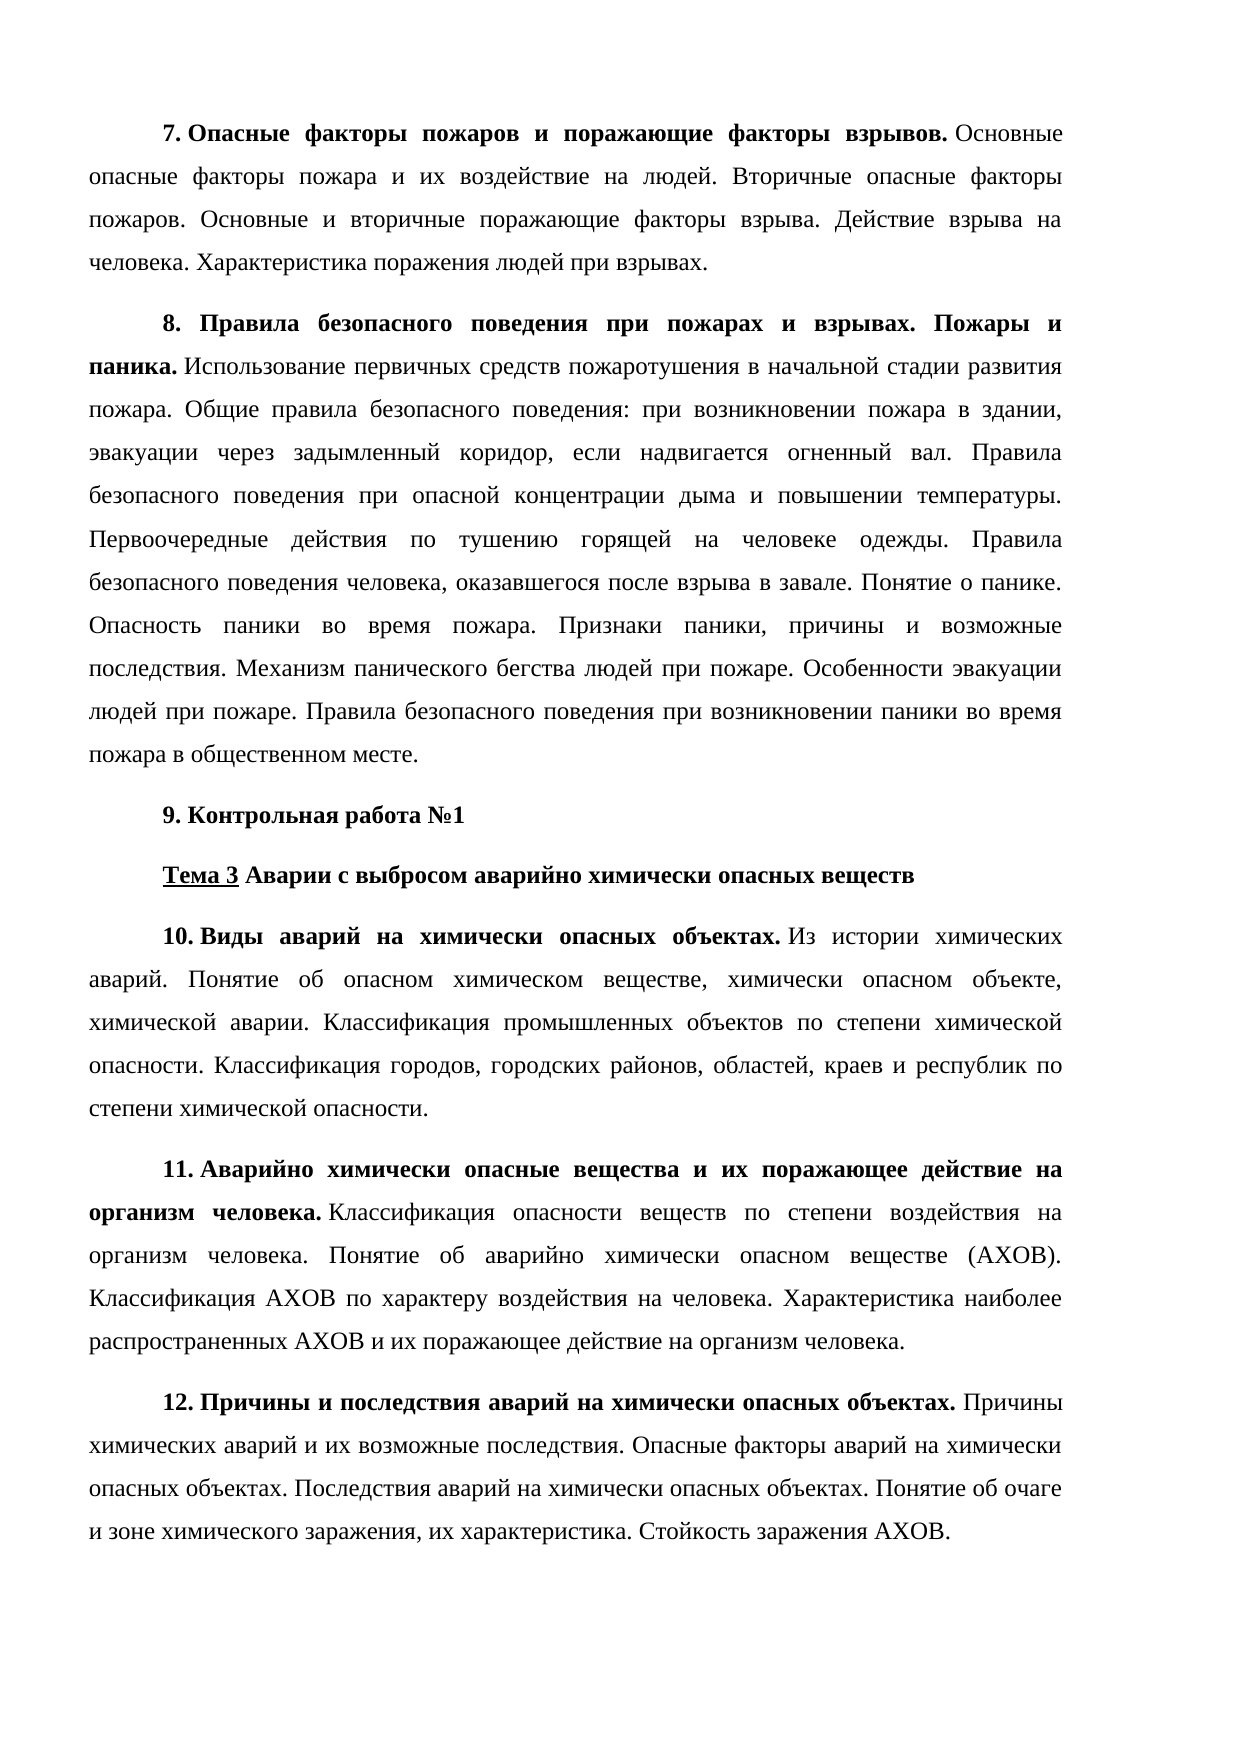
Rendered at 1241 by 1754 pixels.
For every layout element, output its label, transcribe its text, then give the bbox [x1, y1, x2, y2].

text Тема 3 Аварии с выбросом аварийно химически опасных веществ [88, 860, 1063, 889]
text 7. Опасные факторы пожаров и поражающие факторы взрывов. Основные опасные факторы пожара и их воздействие на людей. Вторичные опасные факторы пожаров. Основные и вторичные поражающие факторы взрыва. Действие взрыва на человека. Характеристика поражения людей при взрывах. [88, 118, 1063, 276]
text 9. Контрольная работа №1 [88, 800, 1063, 828]
text 12. Причины и последствия аварий на химически опасных объектах. Причины химических аварий и их возможные последствия. Опасные факторы аварий на химически опасных объектах. Последствия аварий на химически опасных объектах. Понятие об очаге и зоне химического заражения, их характеристика. Стойкость заражения АХОВ. [88, 1387, 1063, 1545]
text 11. Аварийно химически опасные вещества и их поражающее действие на организм человека. Классификация опасности веществ по степени воздействия на организм человека. Понятие об аварийно химически опасном веществе (АХОВ). Классификация АХОВ по характеру воздействия на человека. Характеристика наиболее распространенных АХОВ и их поражающее действие на организм человека. [88, 1154, 1063, 1355]
text 8. Правила безопасного поведения при пожарах и взрывах. Пожары и паника. Использование первичных средств пожаротушения в начальной стадии развития пожара. Общие правила безопасного поведения: при возникновении пожара в здании, эвакуации через задымленный коридор, если надвигается огненный вал. Правила безопасного поведения при опасной концентрации дыма и повышении температуры. Первоочередные действия по тушению горящей на человеке одежды. Правила безопасного поведения человека, оказавшегося после взрыва в завале. Понятие о панике. Опасность паники во время пожара. Признаки паники, причины и возможные последствия. Механизм панического бегства людей при пожаре. Особенности эвакуации людей при пожаре. Правила безопасного поведения при возникновении паники во время пожара в общественном месте. [88, 308, 1063, 768]
text 10. Виды аварий на химически опасных объектах. Из истории химических аварий. Понятие об опасном химическом веществе, химически опасном объекте, химической аварии. Классификация промышленных объектов по степени химической опасности. Классификация городов, городских районов, областей, краев и республик по степени химической опасности. [88, 921, 1063, 1122]
